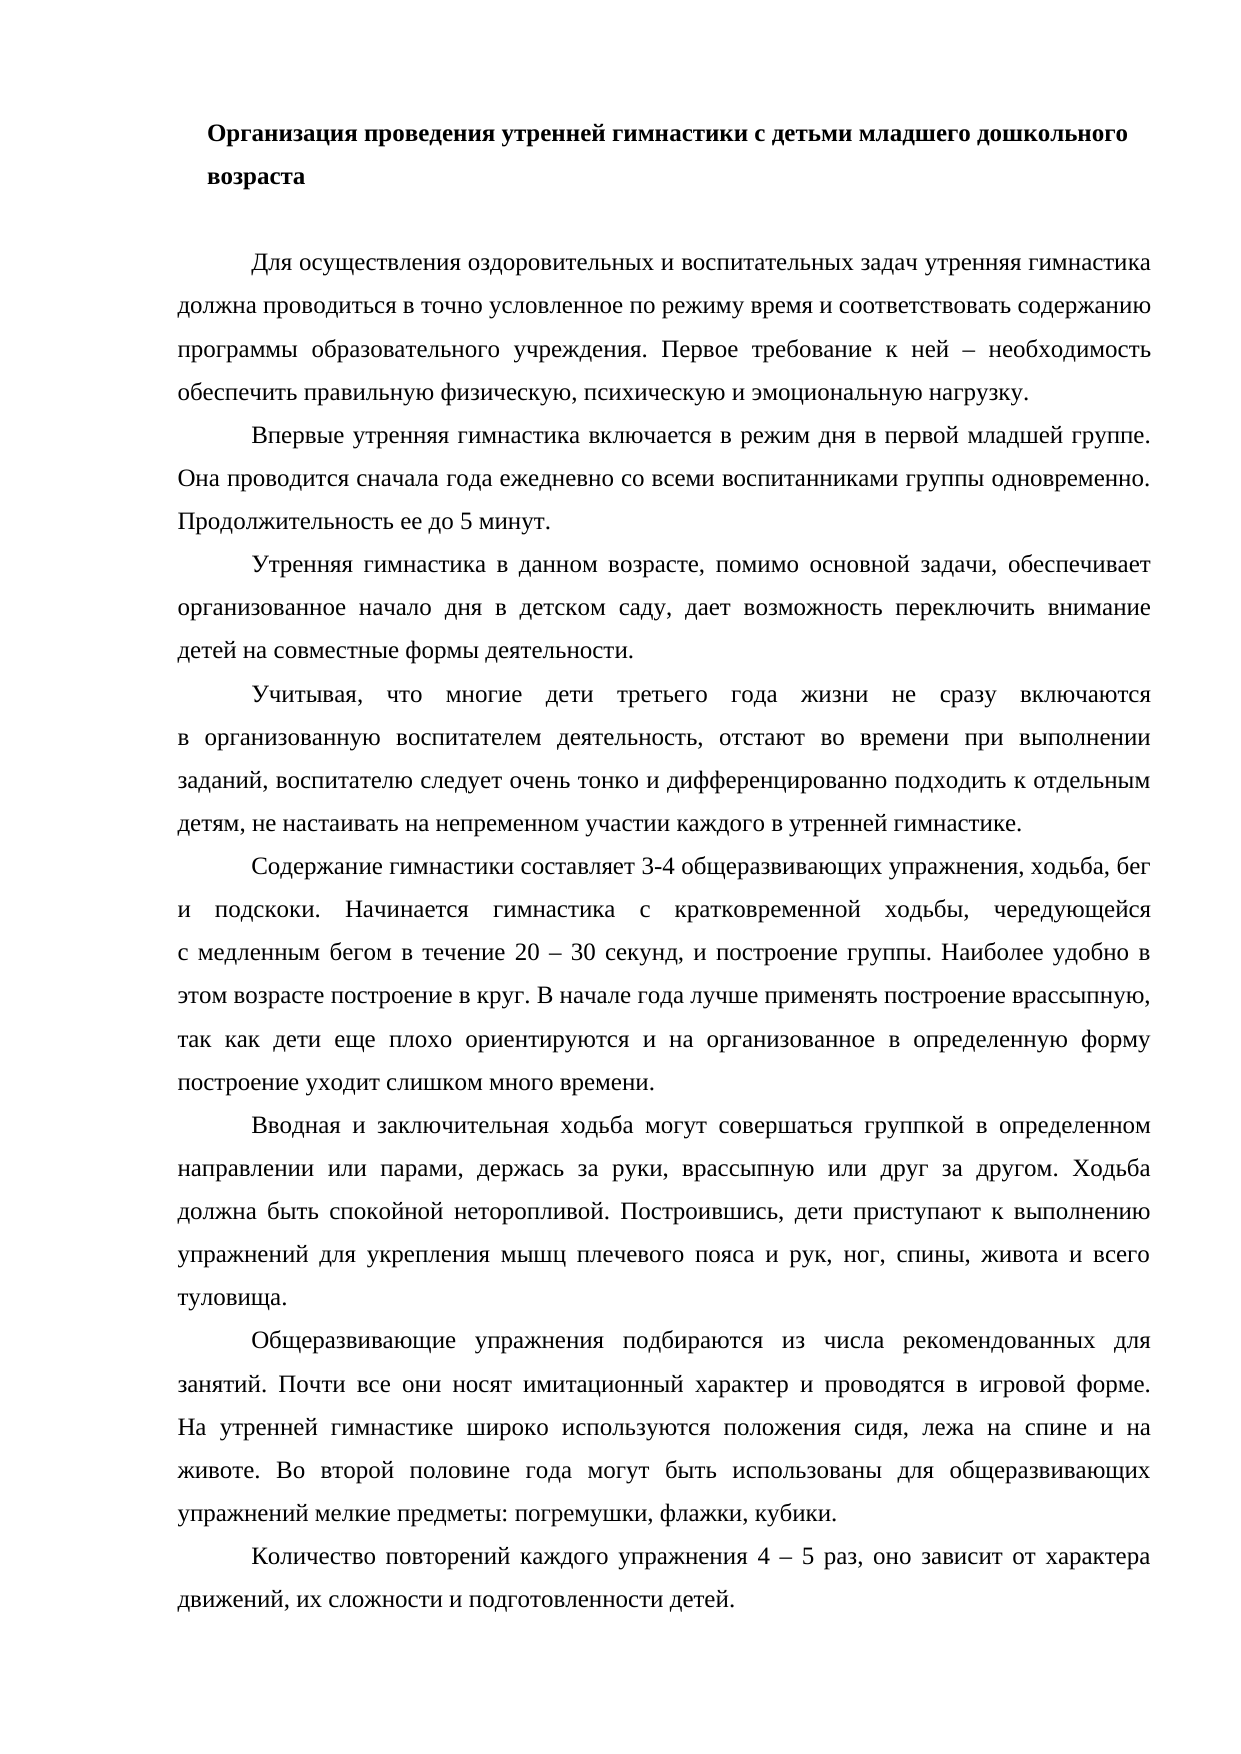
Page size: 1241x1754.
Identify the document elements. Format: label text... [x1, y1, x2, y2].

text Общеразвивающие упражнения подбираются из числа рекомендованных для занятий. Почти все они носят имитационный характер и проводятся в игровой форме. На утренней гимнастике широко используются положения сидя, лежа на спине и на животе. Во второй половине года могут быть использованы для общеразвивающих упражнений мелкие предметы: погремушки, флажки, кубики. [177, 1326, 1152, 1527]
text Организация проведения утренней гимнастики с детьми младшего дошкольного возраста [207, 118, 1152, 190]
text Вводная и заключительная ходьба могут совершаться группкой в определенном направлении или парами, держась за руки, врассыпную или друг за другом. Ходьба должна быть спокойной неторопливой. Построившись, дети приступают к выполнению упражнений для укрепления мышц плечевого пояса и рук, ног, спины, живота и всего туловища. [177, 1110, 1152, 1311]
text Утренняя гимнастика в данном возрасте, помимо основной задачи, обеспечивает организованное начало дня в детском саду, дает возможность переключить внимание детей на совместные формы деятельности. [177, 549, 1152, 664]
text Учитывая, что многие дети третьего года жизни не сразу включаются в организованную воспитателем деятельность, отстают во времени при выполнении заданий, воспитателю следует очень тонко и дифференцированно подходить к отдельным детям, не настаивать на непременном участии каждого в утренней гимнастике. [177, 679, 1152, 837]
text Впервые утренняя гимнастика включается в режим дня в первой младшей группе. Она проводится сначала года ежедневно со всеми воспитанниками группы одновременно. Продолжительность ее до 5 минут. [177, 420, 1152, 535]
text Количество повторений каждого упражнения 4 – 5 раз, оно зависит от характера движений, их сложности и подготовленности детей. [177, 1541, 1152, 1613]
text Содержание гимнастики составляет 3-4 общеразвивающих упражнения, ходьба, бег и подскоки. Начинается гимнастика с кратковременной ходьбы, чередующейся с медленным бегом в течение 20 – 30 секунд, и построение группы. Наиболее удобно в этом возрасте построение в круг. В начале года лучше применять построение врассыпную, так как дети еще плохо ориентируются и на организованное в определенную форму построение уходит слишком много времени. [177, 851, 1152, 1096]
text Для осуществления оздоровительных и воспитательных задач утренняя гимнастика должна проводиться в точно условленное по режиму время и соответствовать содержанию программы образовательного учреждения. Первое требование к ней – необходимость обеспечить правильную физическую, психическую и эмоциональную нагрузку. [177, 247, 1152, 406]
